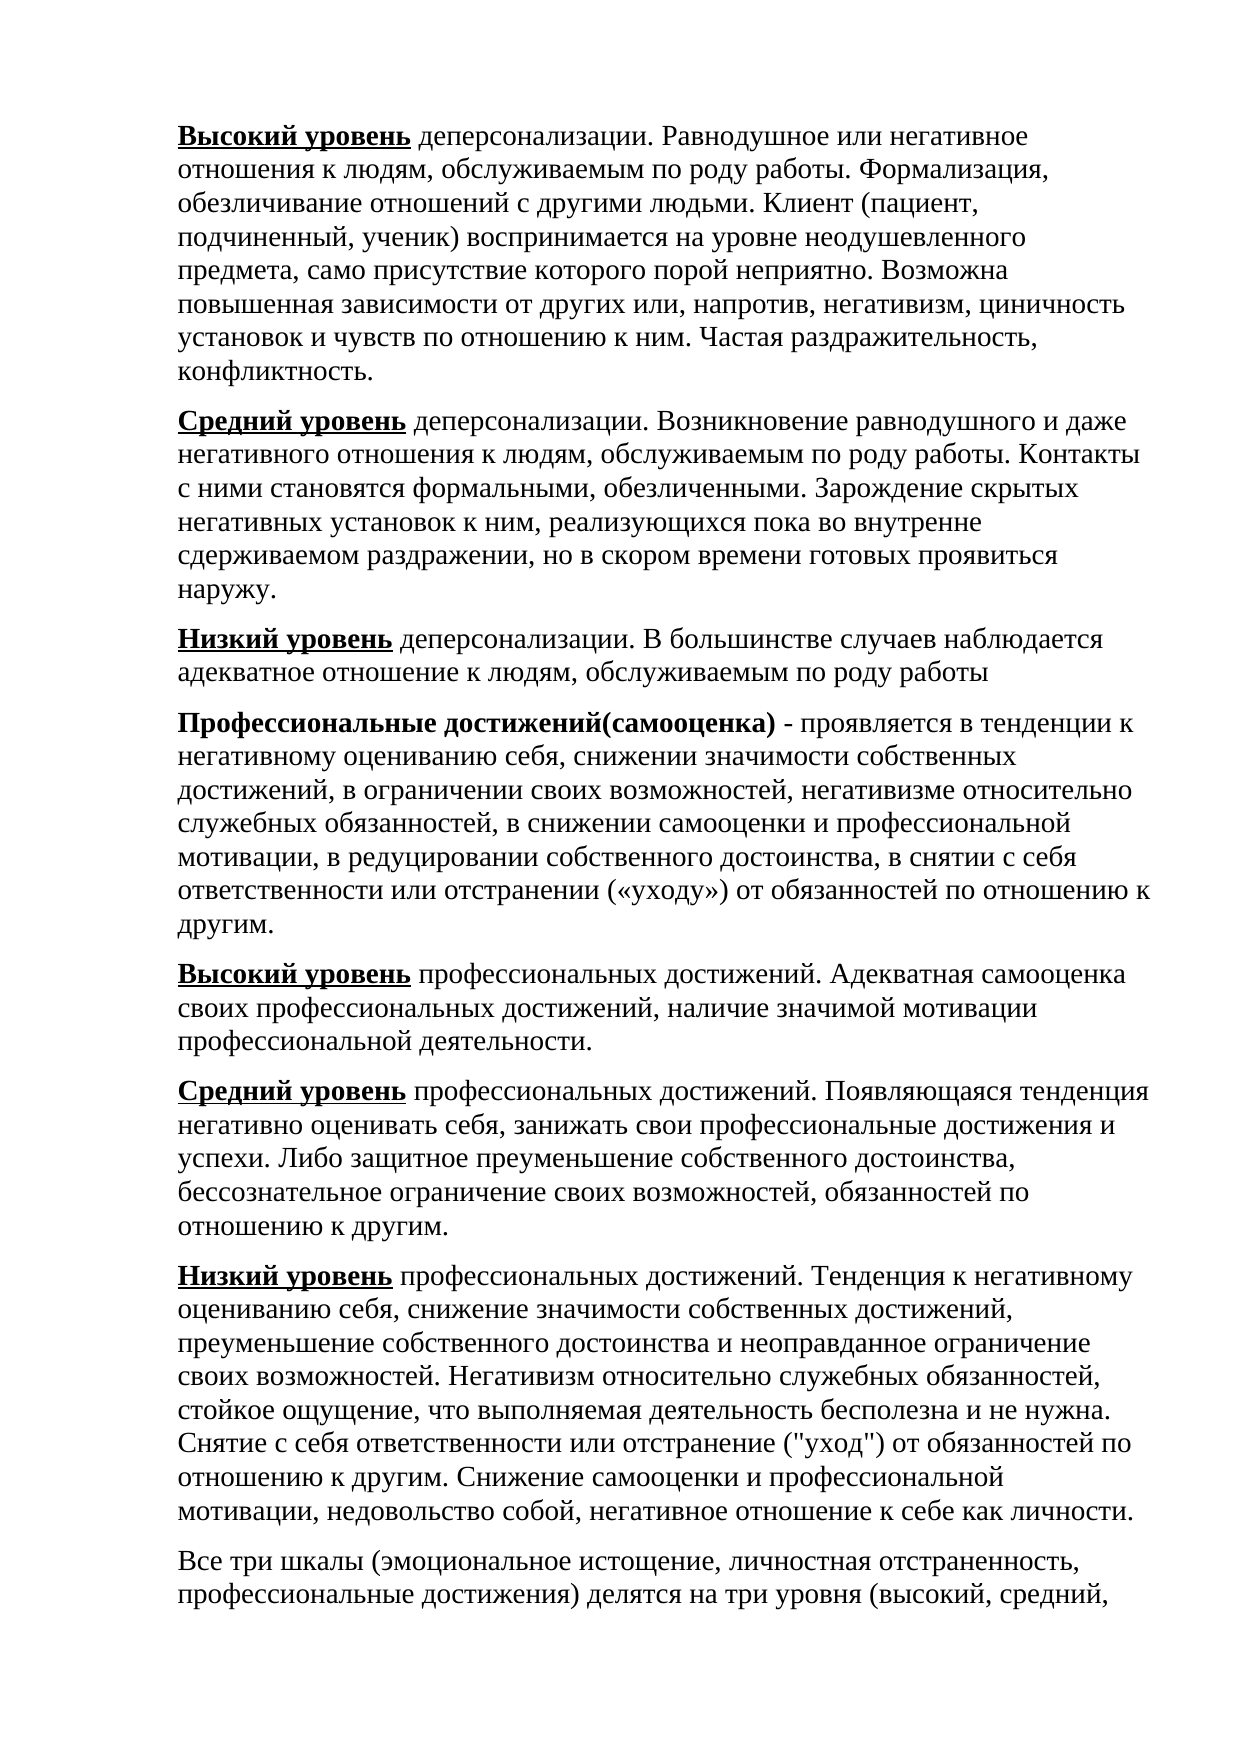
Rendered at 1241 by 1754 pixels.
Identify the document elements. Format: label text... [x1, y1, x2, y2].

text Средний уровень деперсонализации. Возникновение равнодушного и даже негативного отношения к людям, обслуживаемым по роду работы. Контакты с ними становятся формальными, обезличенными. Зарождение скрытых негативных установок к ним, реализующихся пока во внутренне сдерживаемом раздражении, но в скором времени готовых проявиться наружу. [177, 403, 1152, 604]
text Высокий уровень профессиональных достижений. Адекватная самооценка своих профессиональных достижений, наличие значимой мотивации профессиональной деятельности. [177, 956, 1152, 1057]
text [177, 118, 1152, 386]
text Профессиональные достижений(самооценка) - проявляется в тенденции к негативному оцениванию себя, снижении значимости собственных достижений, в ограничении своих возможностей, негативизме относительно служебных обязанностей, в снижении самооценки и профессиональной мотивации, в редуцировании собственного достоинства, в снятии с себя ответственности или отстранении («уходу») от обязанностей по отношению к другим. [177, 705, 1152, 939]
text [177, 1543, 1152, 1610]
text Низкий уровень деперсонализации. В большинстве случаев наблюдается адекватное отношение к людям, обслуживаемым по роду работы [177, 621, 1152, 688]
text Низкий уровень профессиональных достижений. Тенденция к негативному оцениванию себя, снижение значимости собственных достижений, преуменьшение собственного достоинства и неоправданное ограничение своих возможностей. Негативизм относительно служебных обязанностей, стойкое ощущение, что выполняемая деятельность бесполезна и не нужна. Снятие с себя ответственности или отстранение ("уход") от обязанностей по отношению к другим. Снижение самооценки и профессиональной мотивации, недовольство собой, негативное отношение к себе как личности. [177, 1258, 1152, 1526]
text Средний уровень профессиональных достижений. Появляющаяся тенденция негативно оценивать себя, занижать свои профессиональные достижения и успехи. Либо защитное преуменьшение собственного достоинства, бессознательное ограничение своих возможностей, обязанностей по отношению к другим. [177, 1073, 1152, 1241]
